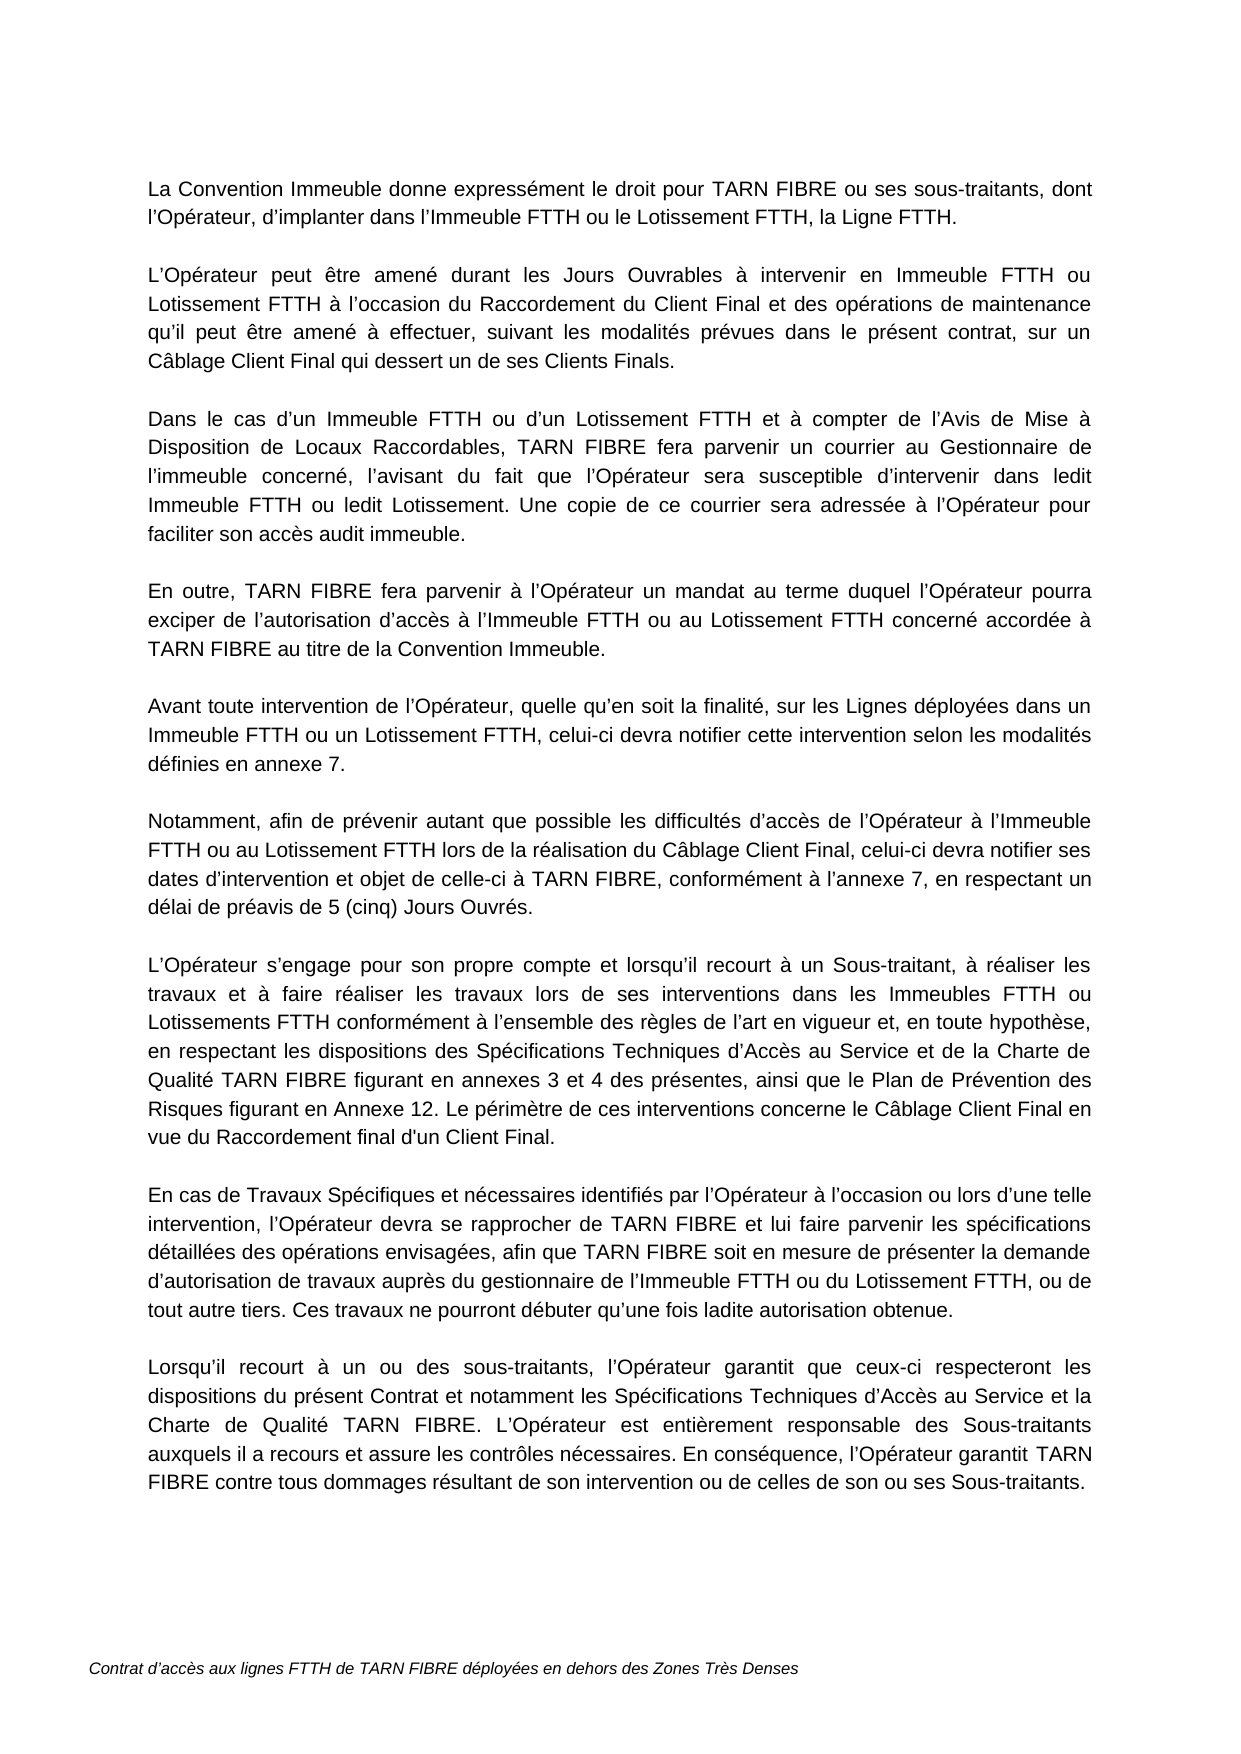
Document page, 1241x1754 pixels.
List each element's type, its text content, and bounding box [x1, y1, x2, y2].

text La Convention Immeuble donne expressément le droit pour TARN FIBRE ou ses sous-traitants, dont l’Opérateur, d’implanter dans l’Immeuble FTTH ou le Lotissement FTTH, la Ligne FTTH. [148, 176, 1093, 229]
text Dans le cas d’un Immeuble FTTH ou d’un Lotissement FTTH et à compter de l’Avis de Mise à Disposition de Locaux Raccordables, TARN FIBRE fera parvenir un courrier au Gestionnaire de l’immeuble concerné, l’avisant du fait que l’Opérateur sera susceptible d’intervenir dans ledit Immeuble FTTH ou ledit Lotissement. Une copie de ce courrier sera adressée à l’Opérateur pour faciliter son accès audit immeuble. [148, 406, 1093, 545]
text Lorsqu’il recourt à un ou des sous-traitants, l’Opérateur garantit que ceux-ci respecteront les dispositions du présent Contrat et notamment les Spécifications Techniques d’Accès au Service et la Charte de Qualité TARN FIBRE. L’Opérateur est entièrement responsable des Sous-traitants auxquels il a recours et assure les contrôles nécessaires. En conséquence, l’Opérateur garantit TARN FIBRE contre tous dommages résultant de son intervention ou de celles de son ou ses Sous-traitants. [148, 1355, 1093, 1494]
text Notamment, afin de prévenir autant que possible les difficultés d’accès de l’Opérateur à l’Immeuble FTTH ou au Lotissement FTTH lors de la réalisation du Câblage Client Final, celui-ci devra notifier ses dates d’intervention et objet de celle-ci à TARN FIBRE, conformément à l’annexe 7, en respectant un délai de préavis de 5 (cinq) Jours Ouvrés. [148, 809, 1093, 919]
text L’Opérateur peut être amené durant les Jours Ouvrables à intervenir en Immeuble FTTH ou Lotissement FTTH à l’occasion du Raccordement du Client Final et des opérations de maintenance qu’il peut être amené à effectuer, suivant les modalités prévues dans le présent contrat, sur un Câblage Client Final qui dessert un de ses Clients Finals. [148, 263, 1093, 373]
text L’Opérateur s’engage pour son propre compte et lorsqu’il recourt à un Sous-traitant, à réaliser les travaux et à faire réaliser les travaux lors de ses interventions dans les Immeubles FTTH ou Lotissements FTTH conformément à l’ensemble des règles de l’art en vigueur et, en toute hypothèse, en respectant les dispositions des Spécifications Techniques d’Accès au Service et de la Charte de Qualité TARN FIBRE figurant en annexes 3 et 4 des présentes, ainsi que le Plan de Prévention des Risques figurant en Annexe 12. Le périmètre de ces interventions concerne le Câblage Client Final en vue du Raccordement final d'un Client Final. [148, 953, 1093, 1149]
text En outre, TARN FIBRE fera parvenir à l’Opérateur un mandat au terme duquel l’Opérateur pourra exciper de l’autorisation d’accès à l’Immeuble FTTH ou au Lotissement FTTH concerné accordée à TARN FIBRE au titre de la Convention Immeuble. [148, 579, 1093, 660]
text Avant toute intervention de l’Opérateur, quelle qu’en soit la finalité, sur les Lignes déployées dans un Immeuble FTTH ou un Lotissement FTTH, celui-ci devra notifier cette intervention selon les modalités définies en annexe 7. [148, 694, 1093, 775]
text En cas de Travaux Spécifiques et nécessaires identifiés par l’Opérateur à l’occasion ou lors d’une telle intervention, l’Opérateur devra se rapprocher de TARN FIBRE et lui faire parvenir les spécifications détaillées des opérations envisagées, afin que TARN FIBRE soit en mesure de présenter la demande d’autorisation de travaux auprès du gestionnaire de l’Immeuble FTTH ou du Lotissement FTTH, ou de tout autre tiers. Ces travaux ne pourront débuter qu’une fois ladite autorisation obtenue. [148, 1183, 1093, 1322]
